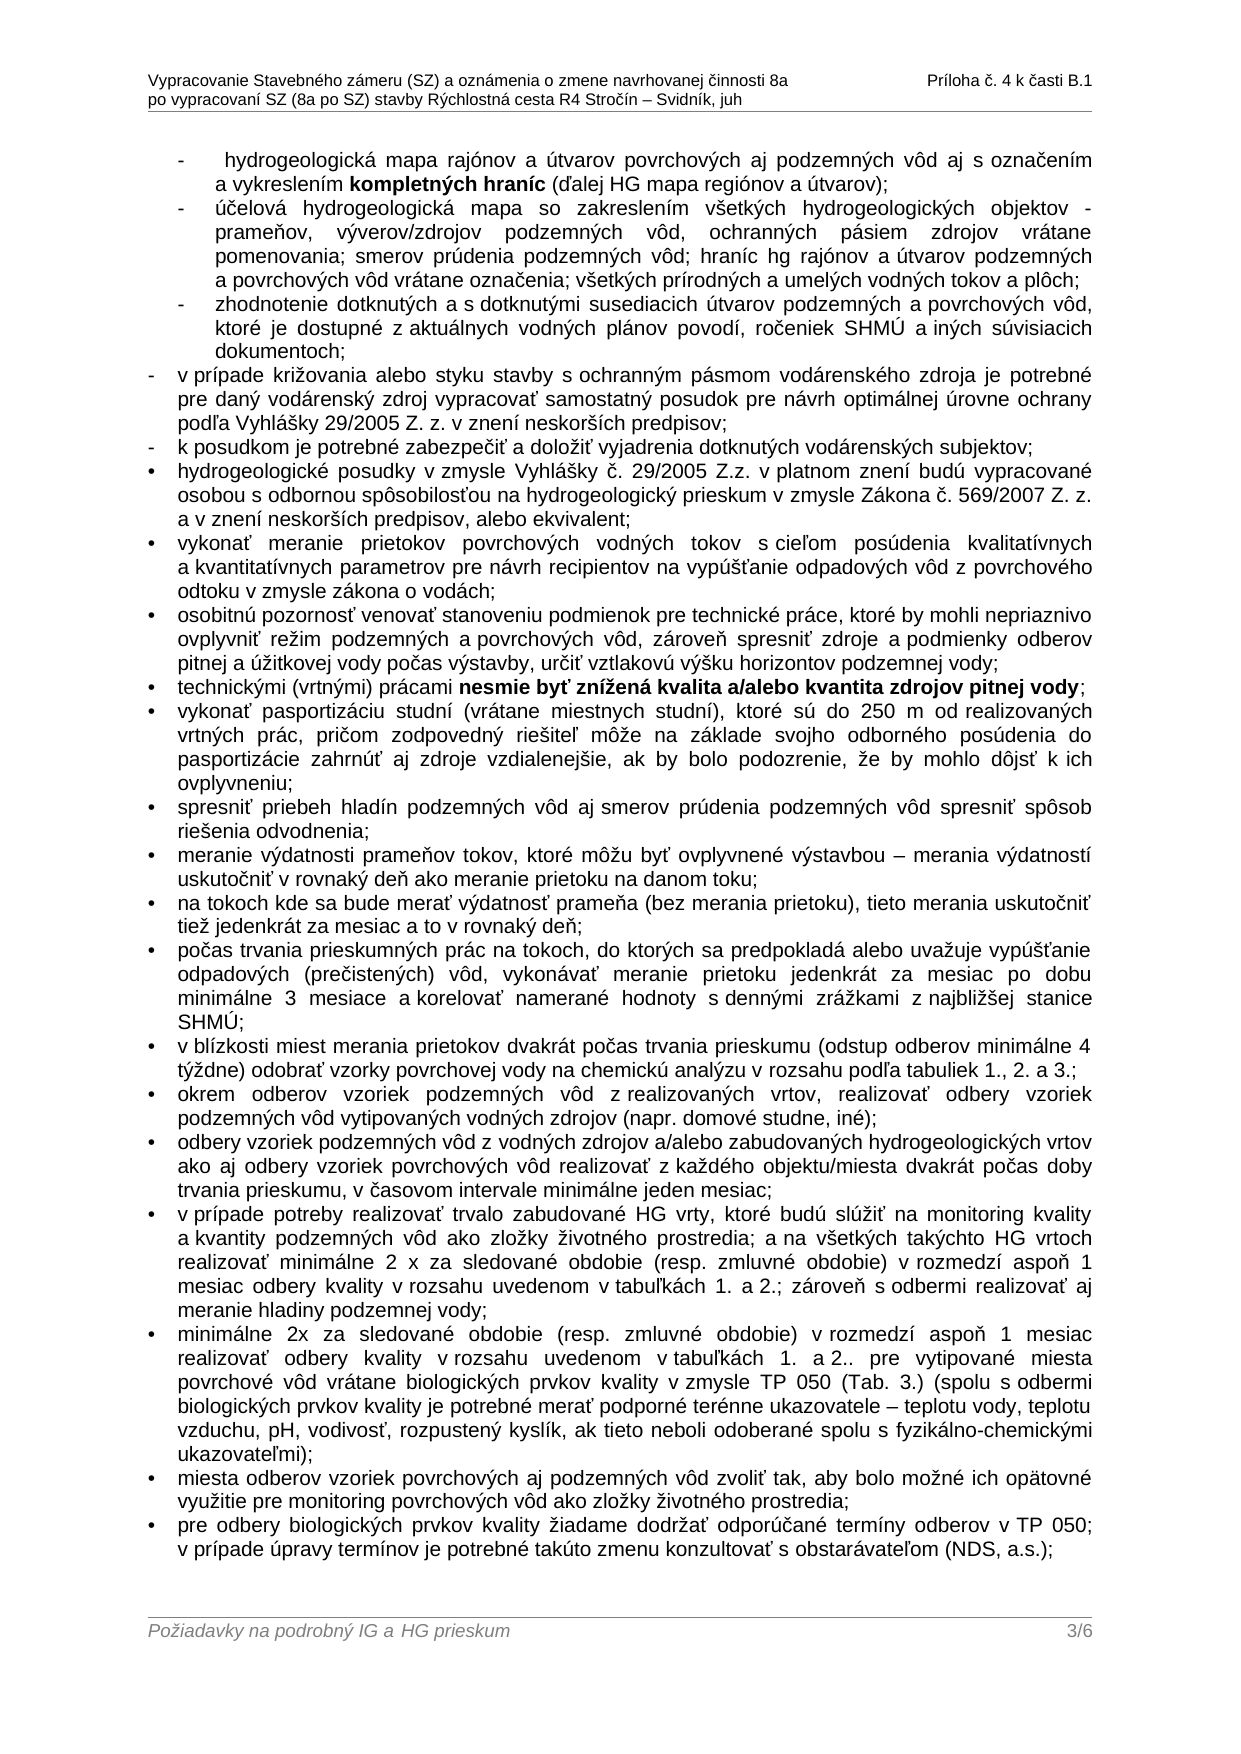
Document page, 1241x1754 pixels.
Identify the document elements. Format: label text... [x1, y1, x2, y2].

list osobitnú pozornosť venovať stanoveniu podmienok pre technické práce, ktoré by mohli nepriaznivo ovplyvniť režim podzemných a povrchových vôd, zároveň spresniť zdroje a podmienky odberov pitnej a úžitkovej vody počas výstavby, určiť vztlakovú výšku horizontov podzemnej vody; [148, 603, 1092, 675]
list počas trvania prieskumných prác na tokoch, do ktorých sa predpokladá alebo uvažuje vypúšťanie odpadových (prečistených) vôd, vykonávať meranie prietoku jedenkrát za mesiac po dobu minimálne 3 mesiace a korelovať namerané hodnoty s dennými zrážkami z najbližšej stanice SHMÚ; [148, 938, 1092, 1034]
list pre odbery biologických prvkov kvality žiadame dodržať odporúčané termíny odberov v TP 050; v prípade úpravy termínov je potrebné takúto zmenu konzultovať s obstarávateľom (NDS, a.s.); [148, 1513, 1092, 1561]
list v prípade križovania alebo styku stavby s ochranným pásmom vodárenského zdroja je potrebné pre daný vodárenský zdroj vypracovať samostatný posudok pre návrh optimálnej úrovne ochrany podľa Vyhlášky 29/2005 Z. z. v znení neskorších predpisov; [148, 363, 1092, 435]
list na tokoch kde sa bude merať výdatnosť prameňa (bez merania prietoku), tieto merania uskutočniť tiež jedenkrát za mesiac a to v rovnaký deň; [148, 890, 1092, 938]
list okrem odberov vzoriek podzemných vôd z realizovaných vrtov, realizovať odbery vzoriek podzemných vôd vytipovaných vodných zdrojov (napr. domové studne, iné); [148, 1082, 1092, 1130]
list účelová hydrogeologická mapa so zakreslením všetkých hydrogeologických objektov - prameňov, výverov/zdrojov podzemných vôd, ochranných pásiem zdrojov vrátane pomenovania; smerov prúdenia podzemných vôd; hraníc hg rajónov a útvarov podzemných a povrchových vôd vrátane označenia; všetkých prírodných a umelých vodných tokov a plôch; [177, 196, 1092, 291]
list v blízkosti miest merania prietokov dvakrát počas trvania prieskumu (odstup odberov minimálne 4 týždne) odobrať vzorky povrchovej vody na chemickú analýzu v rozsahu podľa tabuliek 1., 2. a 3.; [148, 1034, 1092, 1082]
list hydrogeologické posudky v zmysle Vyhlášky č. 29/2005 Z.z. v platnom znení budú vypracované osobou s odbornou spôsobilosťou na hydrogeologický prieskum v zmysle Zákona č. 569/2007 Z. z. a v znení neskorších predpisov, alebo ekvivalent; [148, 459, 1092, 531]
list v prípade potreby realizovať trvalo zabudované HG vrty, ktoré budú slúžiť na monitoring kvality a kvantity podzemných vôd ako zložky životného prostredia; a na všetkých takýchto HG vrtoch realizovať minimálne 2 x za sledované obdobie (resp. zmluvné obdobie) v rozmedzí aspoň 1 mesiac odbery kvality v rozsahu uvedenom v tabuľkách 1. a 2.; zároveň s odbermi realizovať aj meranie hladiny podzemnej vody; [148, 1202, 1092, 1322]
list miesta odberov vzoriek povrchových aj podzemných vôd zvoliť tak, aby bolo možné ich opätovné využitie pre monitoring povrchových vôd ako zložky životného prostredia; [148, 1465, 1092, 1513]
list technickými (vrtnými) prácami nesmie byť znížená kvalita a/alebo kvantita zdrojov pitnej vody; [148, 675, 1092, 699]
list zhodnotenie dotknutých a s dotknutými susediacich útvarov podzemných a povrchových vôd, ktoré je dostupné z aktuálnych vodných plánov povodí, ročeniek SHMÚ a iných súvisiacich dokumentoch; [177, 291, 1092, 363]
list vykonať meranie prietokov povrchových vodných tokov s cieľom posúdenia kvalitatívnych a kvantitatívnych parametrov pre návrh recipientov na vypúšťanie odpadových vôd z povrchového odtoku v zmysle zákona o vodách; [148, 531, 1092, 603]
list spresniť priebeh hladín podzemných vôd aj smerov prúdenia podzemných vôd spresniť spôsob riešenia odvodnenia; [148, 794, 1092, 842]
list odbery vzoriek podzemných vôd z vodných zdrojov a/alebo zabudovaných hydrogeologických vrtov ako aj odbery vzoriek povrchových vôd realizovať z každého objektu/miesta dvakrát počas doby trvania prieskumu, v časovom intervale minimálne jeden mesiac; [148, 1130, 1092, 1202]
list meranie výdatnosti prameňov tokov, ktoré môžu byť ovplyvnené výstavbou – merania výdatností uskutočniť v rovnaký deň ako meranie prietoku na danom toku; [148, 842, 1092, 890]
list vykonať pasportizáciu studní (vrátane miestnych studní), ktoré sú do 250 m od realizovaných vrtných prác, pričom zodpovedný riešiteľ môže na základe svojho odborného posúdenia do pasportizácie zahrnúť aj zdroje vzdialenejšie, ak by bolo podozrenie, že by mohlo dôjsť k ich ovplyvneniu; [148, 699, 1092, 794]
list hydrogeologická mapa rajónov a útvarov povrchových aj podzemných vôd aj s označením a vykreslením kompletných hraníc (ďalej HG mapa regiónov a útvarov); [177, 148, 1092, 196]
list minimálne 2x za sledované obdobie (resp. zmluvné obdobie) v rozmedzí aspoň 1 mesiac realizovať odbery kvality v rozsahu uvedenom v tabuľkách 1. a 2.. pre vytipované miesta povrchové vôd vrátane biologických prvkov kvality v zmysle TP 050 (Tab. 3.) (spolu s odbermi biologických prvkov kvality je potrebné merať podporné terénne ukazovatele – teplotu vody, teplotu vzduchu, pH, vodivosť, rozpustený kyslík, ak tieto neboli odoberané spolu s fyzikálno-chemickými ukazovateľmi); [148, 1322, 1092, 1465]
list k posudkom je potrebné zabezpečiť a doložiť vyjadrenia dotknutých vodárenských subjektov; [148, 435, 1092, 459]
